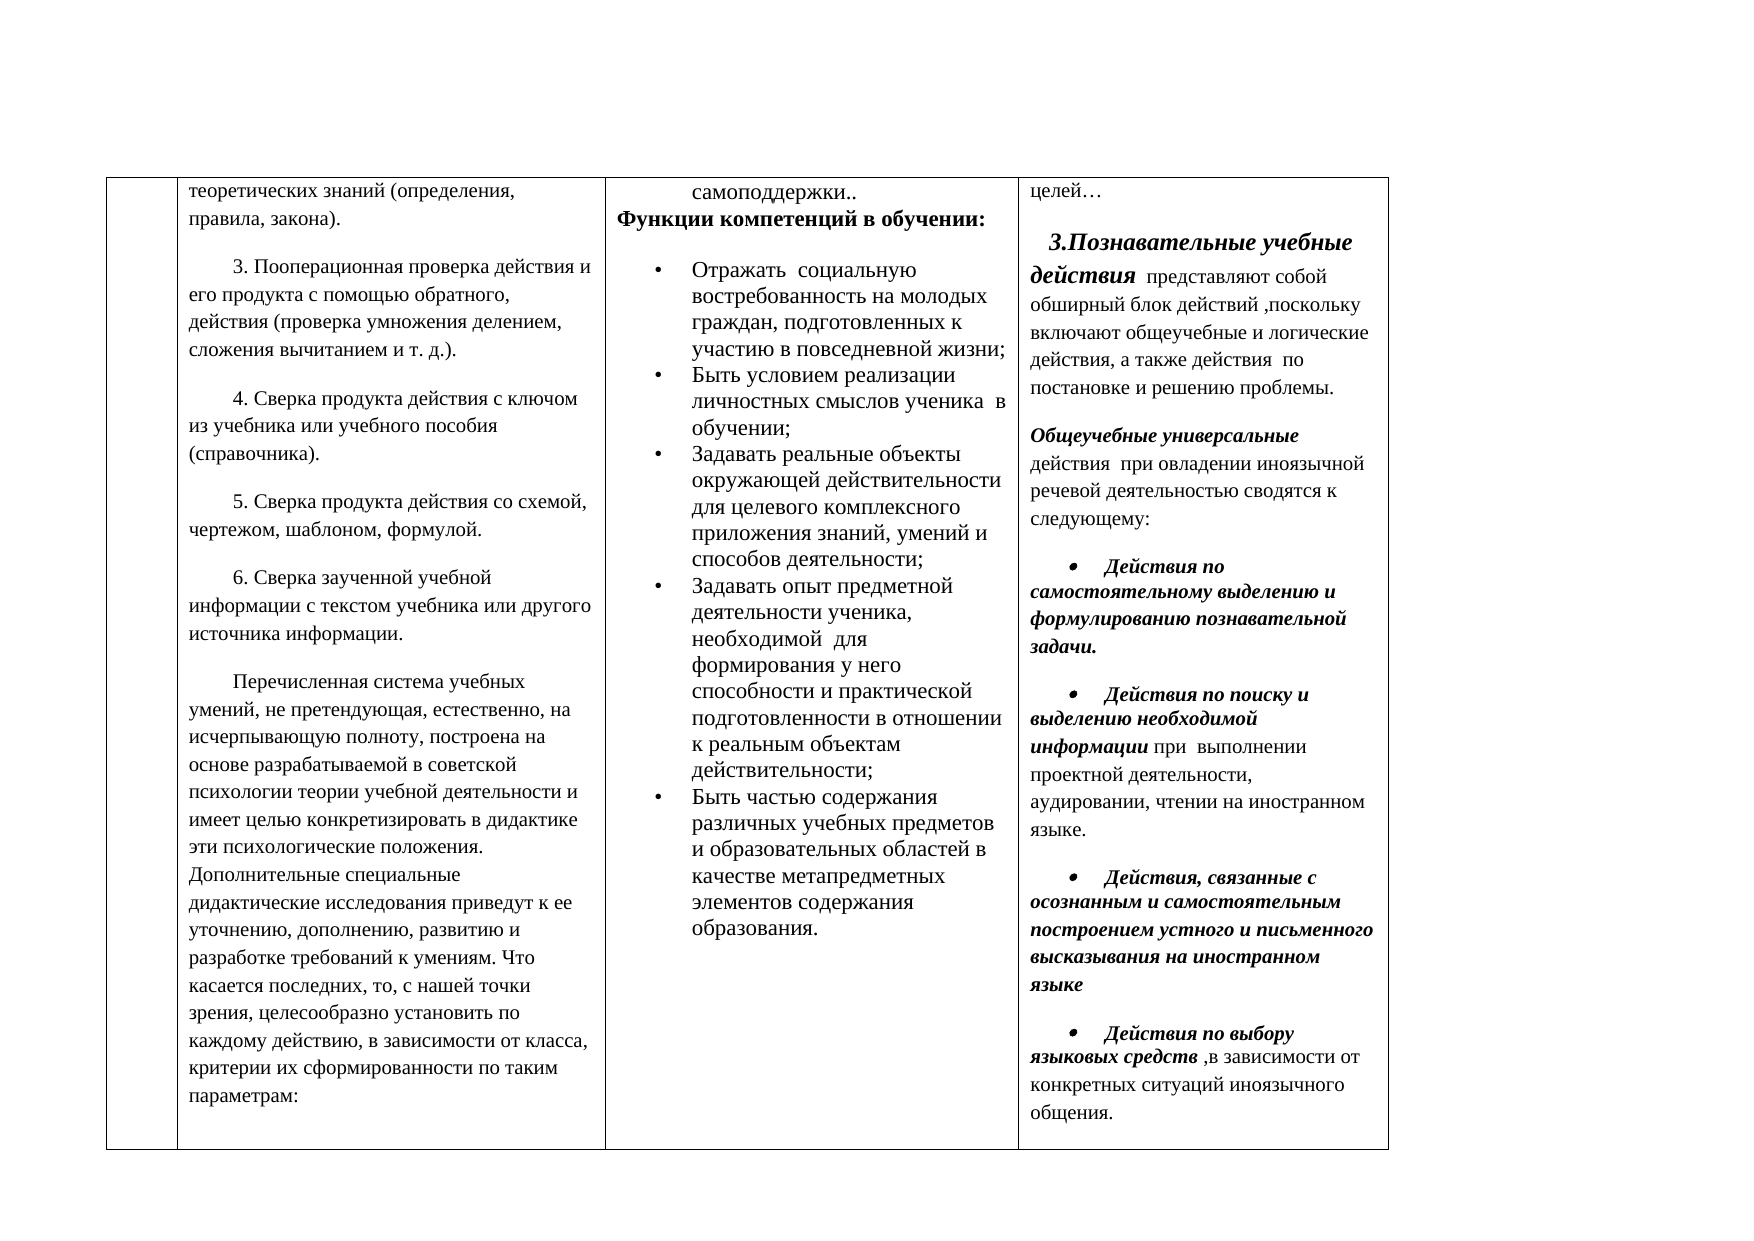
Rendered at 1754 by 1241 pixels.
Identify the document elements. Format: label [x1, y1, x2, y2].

table_cell [107, 178, 177, 1148]
table_cell [606, 178, 1018, 1148]
table_cell [1019, 178, 1388, 1148]
table_cell [178, 178, 605, 1148]
